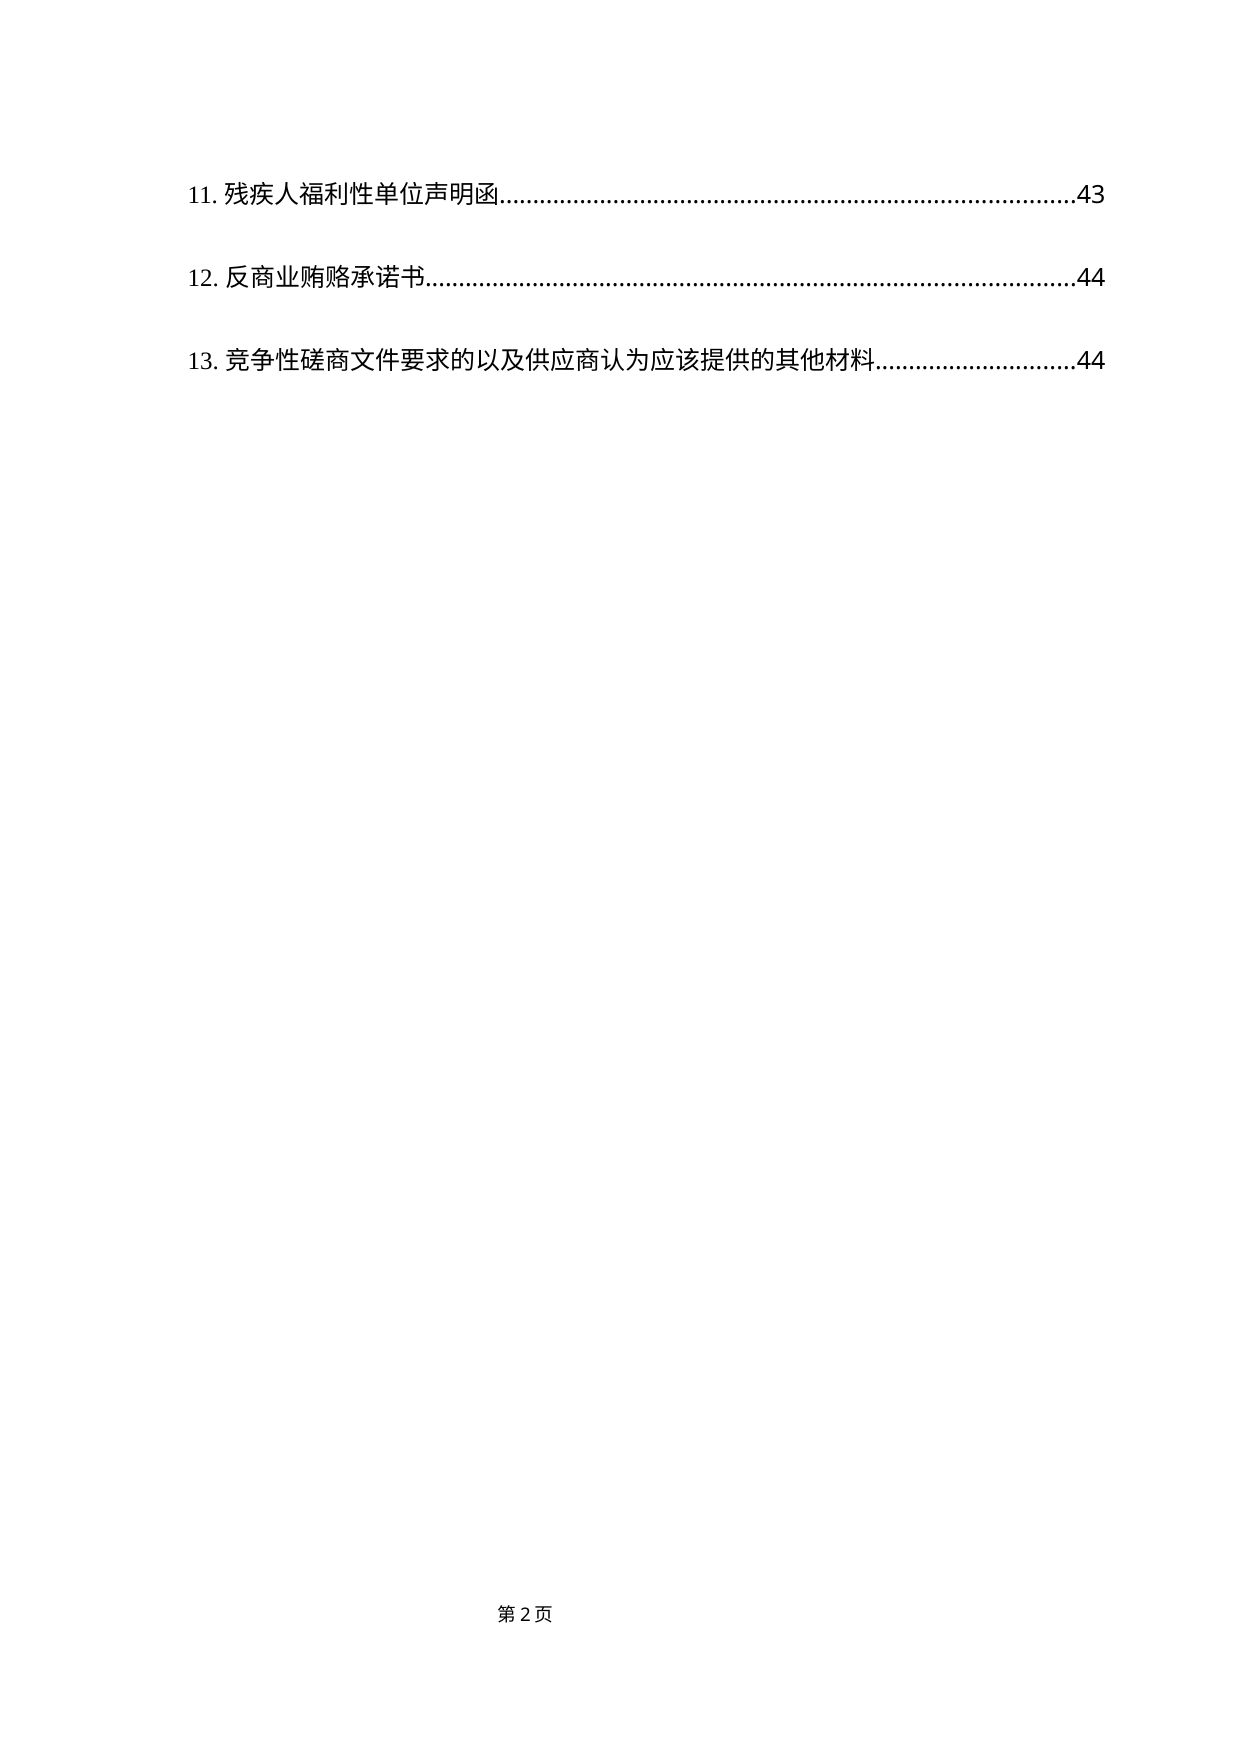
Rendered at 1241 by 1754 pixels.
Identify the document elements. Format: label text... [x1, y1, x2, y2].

text 12. 反商业贿赂承诺书 44 [187, 243, 1106, 308]
text 13. 竞争性磋商文件要求的以及供应商认为应该提供的其他材料 44 [187, 326, 1106, 391]
text 11. 残疾人福利性单位声明函 43 [187, 160, 1106, 225]
